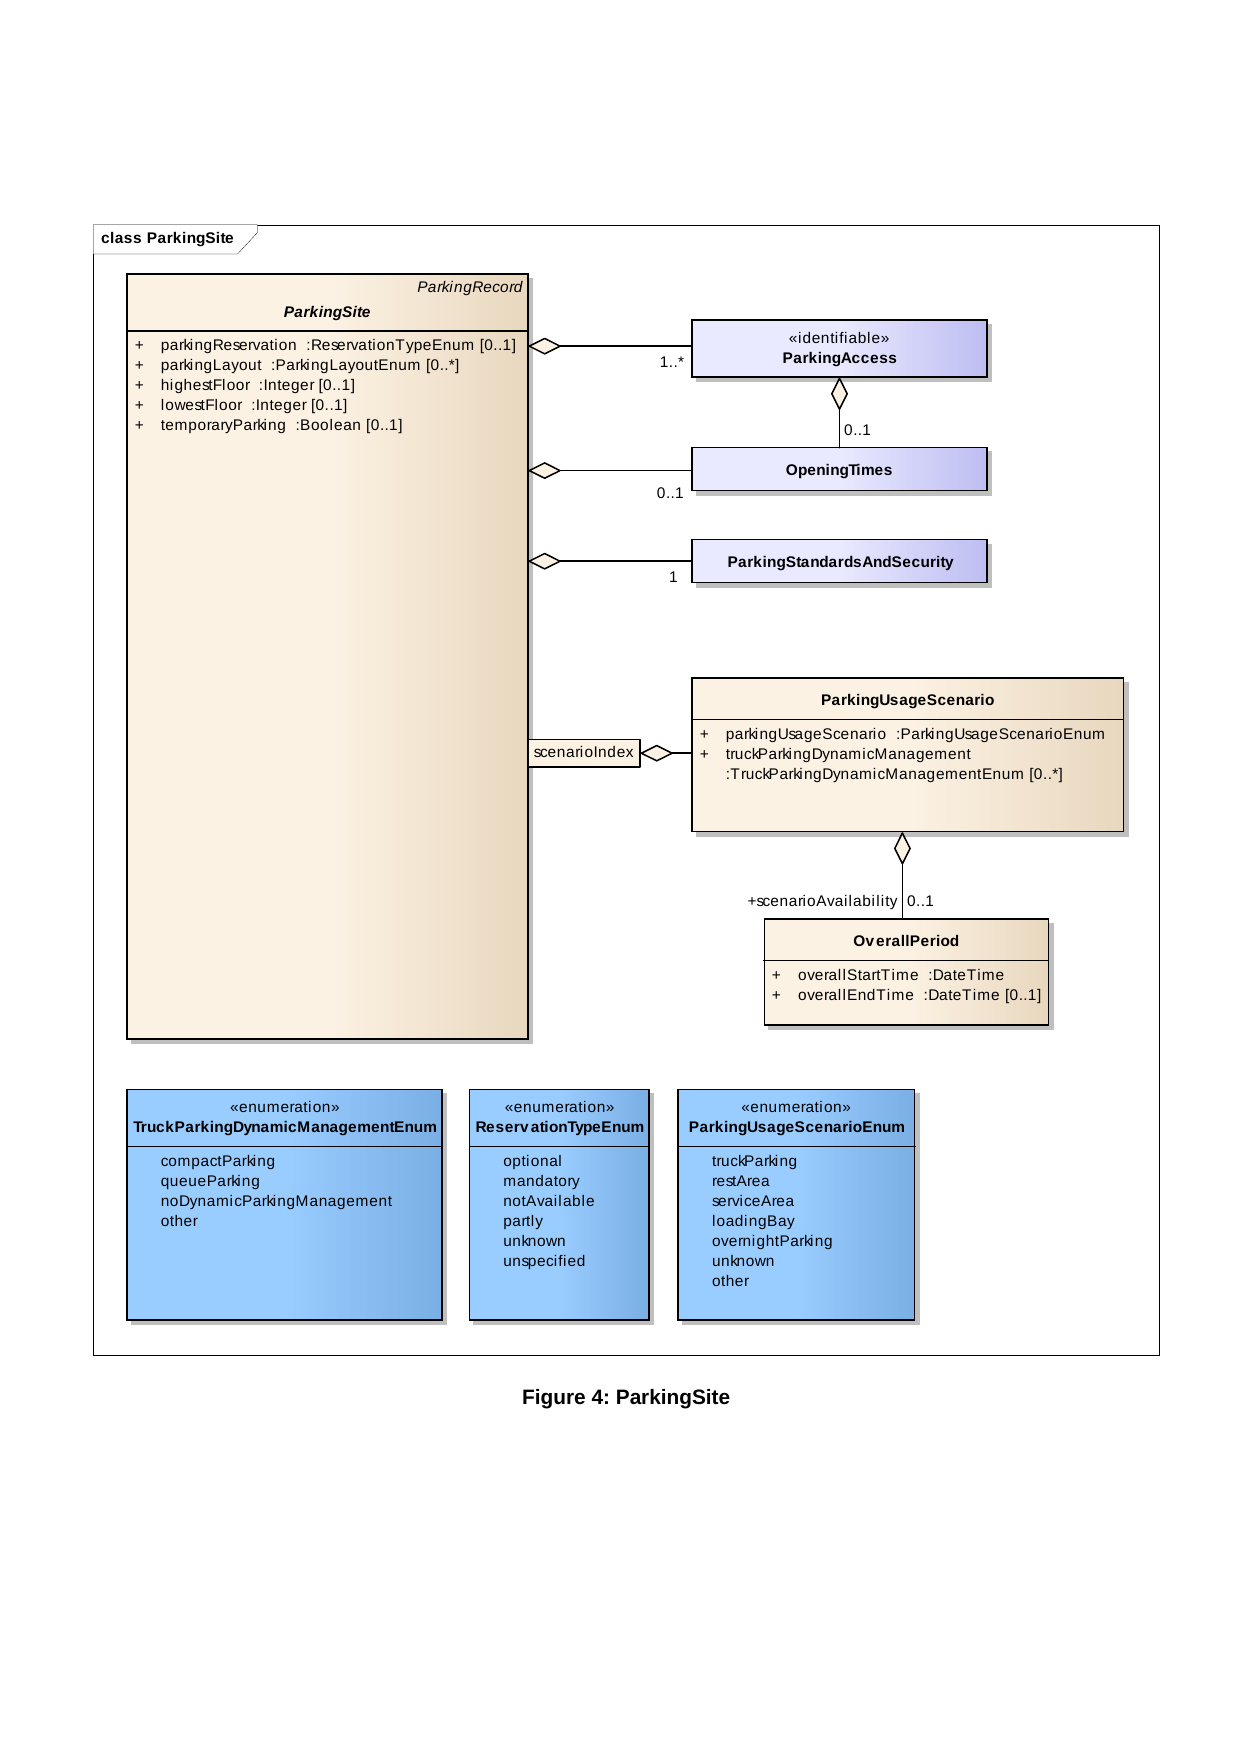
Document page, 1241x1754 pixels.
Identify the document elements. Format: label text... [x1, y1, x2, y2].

text Figure 4: ParkingSite [89, 1385, 1163, 1409]
